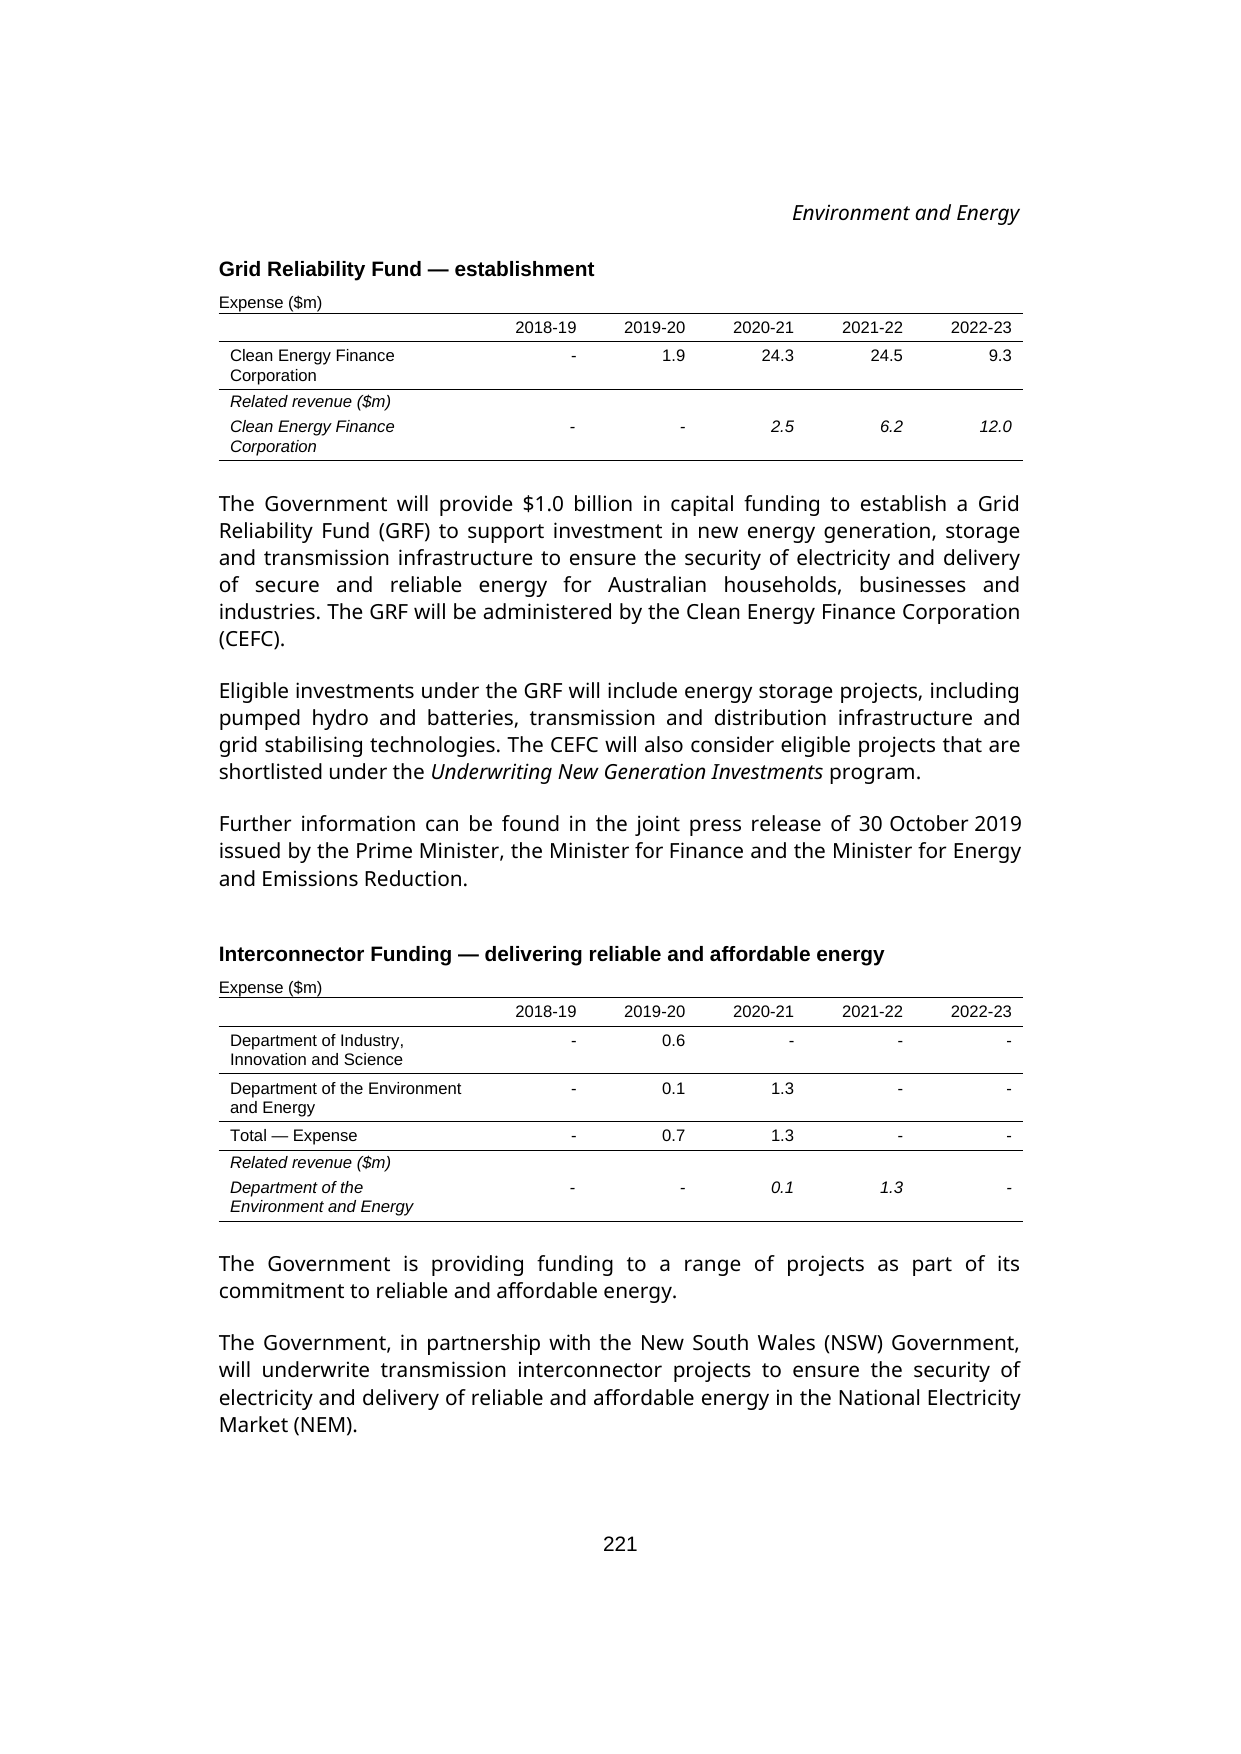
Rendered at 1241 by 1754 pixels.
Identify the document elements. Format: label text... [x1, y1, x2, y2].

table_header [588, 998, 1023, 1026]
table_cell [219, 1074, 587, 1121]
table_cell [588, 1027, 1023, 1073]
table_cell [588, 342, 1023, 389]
title Interconnector Funding — delivering reliable and affordable energy [218, 941, 1022, 965]
text The Government will provide $1.0 billion in capital funding to establish a Grid Reliability Fund (GRF) to support investment in new energy generation, storage and transmission infrastructure to ensure the security of electricity and delivery of secure and reliable energy for Australian households, businesses and industries. The GRF will be administered by the Clean Energy Finance Corporation (CEFC). [218, 489, 1022, 652]
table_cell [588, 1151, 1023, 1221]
text The Government is providing funding to a range of projects as part of its commitment to reliable and affordable energy. [218, 1250, 1022, 1304]
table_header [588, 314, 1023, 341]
text The Government, in partnership with the New South Wales (NSW) Government, will underwrite transmission interconnector projects to ensure the security of electricity and delivery of reliable and affordable energy in the National Electricity Market (NEM). [218, 1329, 1022, 1437]
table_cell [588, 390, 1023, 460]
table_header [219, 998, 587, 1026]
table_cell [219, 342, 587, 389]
text Eligible investments under the GRF will include energy storage projects, including pumped hydro and batteries, transmission and distribution infrastructure and grid stabilising technologies. The CEFC will also consider eligible projects that are shortlisted under the Underwriting New Generation Investments program. [218, 677, 1022, 785]
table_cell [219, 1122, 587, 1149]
subtitle Expense ($m) [218, 293, 1022, 312]
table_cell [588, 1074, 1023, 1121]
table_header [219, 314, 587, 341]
subtitle Expense ($m) [218, 978, 1022, 997]
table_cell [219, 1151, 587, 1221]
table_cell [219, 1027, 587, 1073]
text Further information can be found in the joint press release of 30 October 2019 issued by the Prime Minister, the Minister for Finance and the Minister for Energy and Emissions Reduction. [218, 810, 1022, 891]
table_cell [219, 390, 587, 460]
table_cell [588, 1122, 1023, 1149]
title Grid Reliability Fund — establishment [218, 257, 1022, 281]
